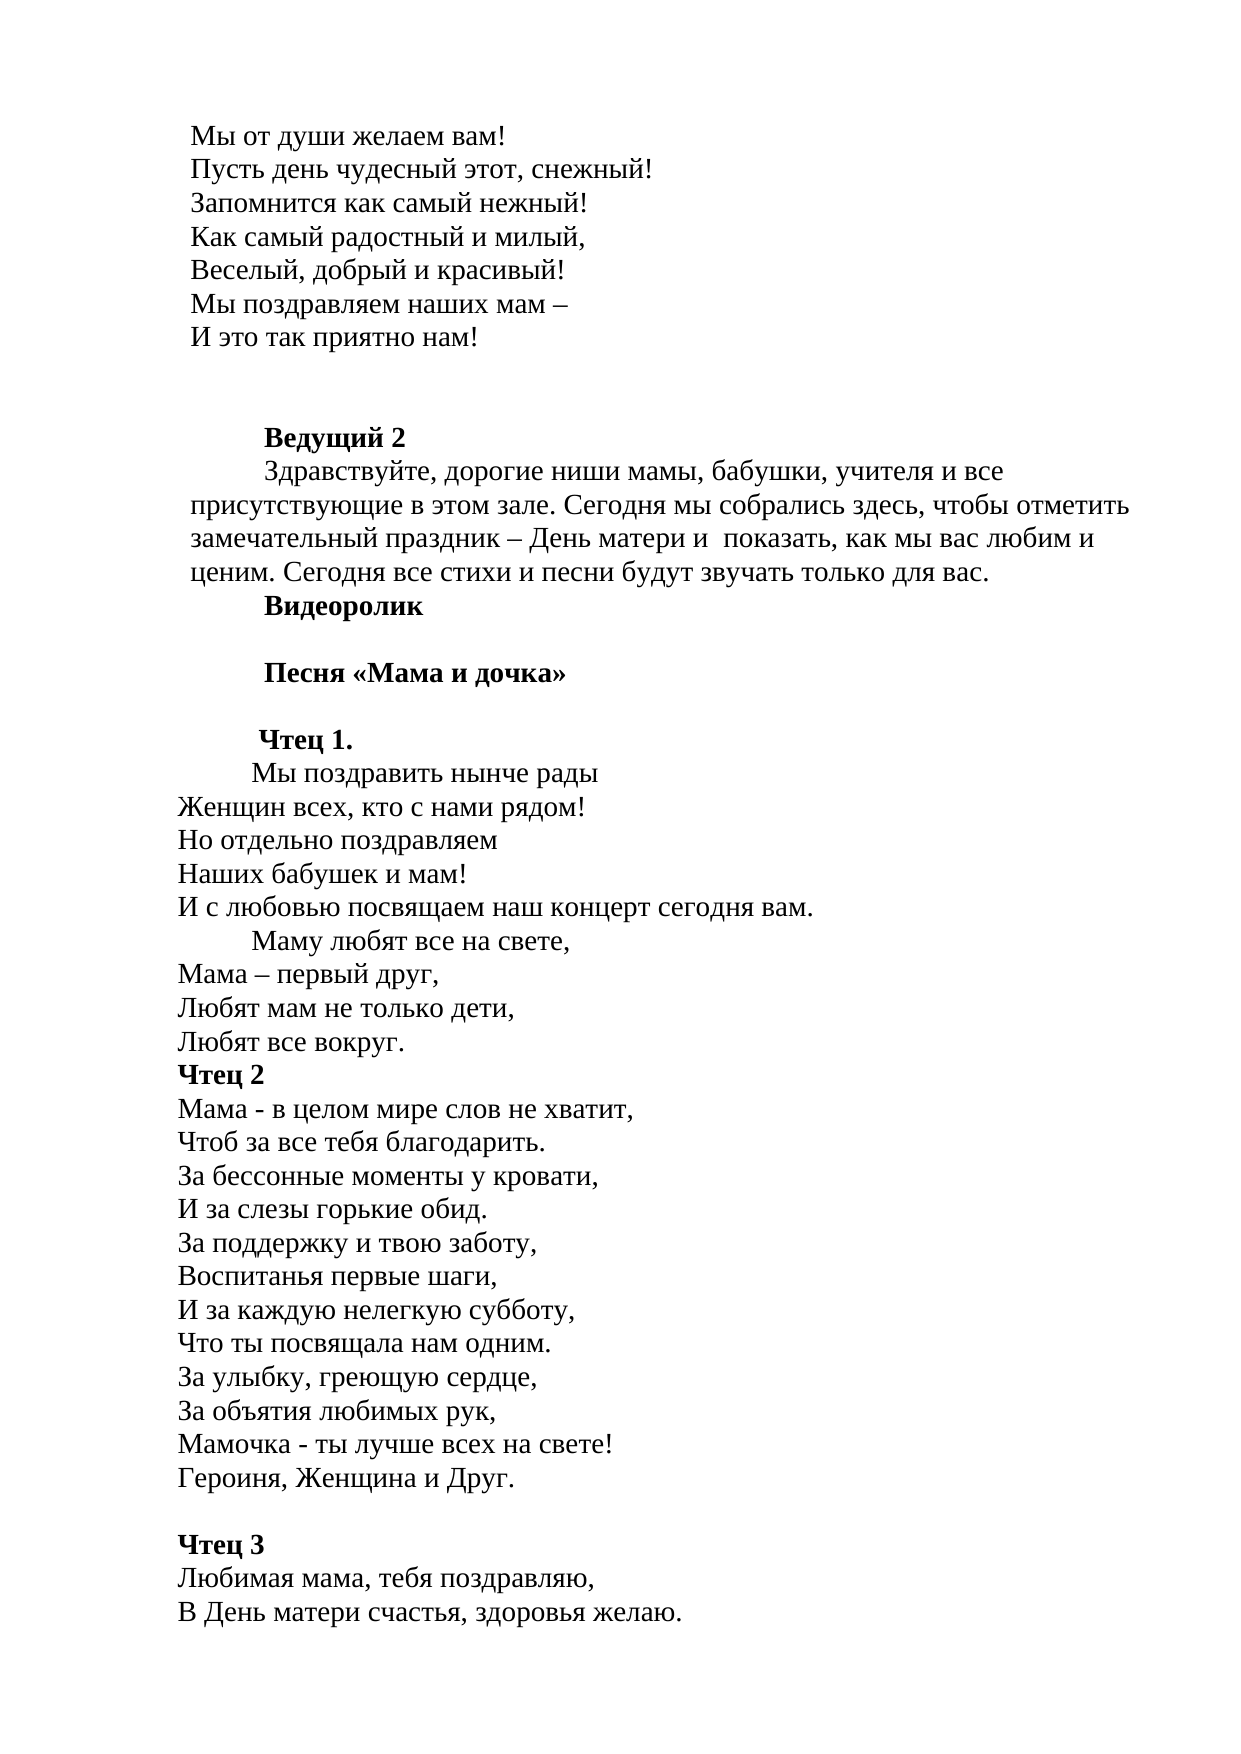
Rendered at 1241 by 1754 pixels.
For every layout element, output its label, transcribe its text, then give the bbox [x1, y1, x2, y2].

text Чтец 3 [177, 1527, 1152, 1560]
text Ведущий 2 [190, 420, 1139, 453]
text Чтец 2 [177, 1057, 1152, 1091]
text Что ты посвящала нам одним. [177, 1326, 1152, 1359]
text Песня «Мама и дочка» [190, 655, 1139, 688]
text Мы поздравить нынче рады Женщин всех, кто с нами рядом! Но отдельно поздравляем Наших бабушек и мам! И с любовью посвящаем наш концерт сегодня вам. [177, 755, 1152, 923]
text И за слезы горькие обид. [177, 1191, 1152, 1225]
text За поддержку и твою заботу, [177, 1225, 1152, 1258]
text За бессонные моменты у кровати, [177, 1158, 1152, 1191]
text Мама - в целом мире слов не хватит, [177, 1091, 1152, 1124]
text Маму любят все на свете, Мама – первый друг, Любят мам не только дети, Любят все вокруг. [177, 923, 1152, 1057]
text Видеоролик [190, 588, 1139, 621]
text Воспитанья первые шаги, [177, 1258, 1152, 1292]
text Чтоб за все тебя благодарить. [177, 1124, 1152, 1158]
text Мамочка - ты лучше всех на свете! [177, 1426, 1152, 1460]
text За объятия любимых рук, [177, 1393, 1152, 1426]
text Здравствуйте, дорогие ниши мамы, бабушки, учителя и все присутствующие в этом зале. Сегодня мы собрались здесь, чтобы отметить замечательный праздник – День матери и показать, как мы вас любим и ценим. Сегодня все стихи и песни будут звучать только для вас. [190, 453, 1139, 588]
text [190, 118, 1139, 353]
text Героиня, Женщина и Друг. [177, 1460, 1152, 1493]
text И за каждую нелегкую субботу, [177, 1292, 1152, 1326]
text Чтец 1. [177, 722, 1152, 755]
text За улыбку, греющую сердце, [177, 1359, 1152, 1393]
